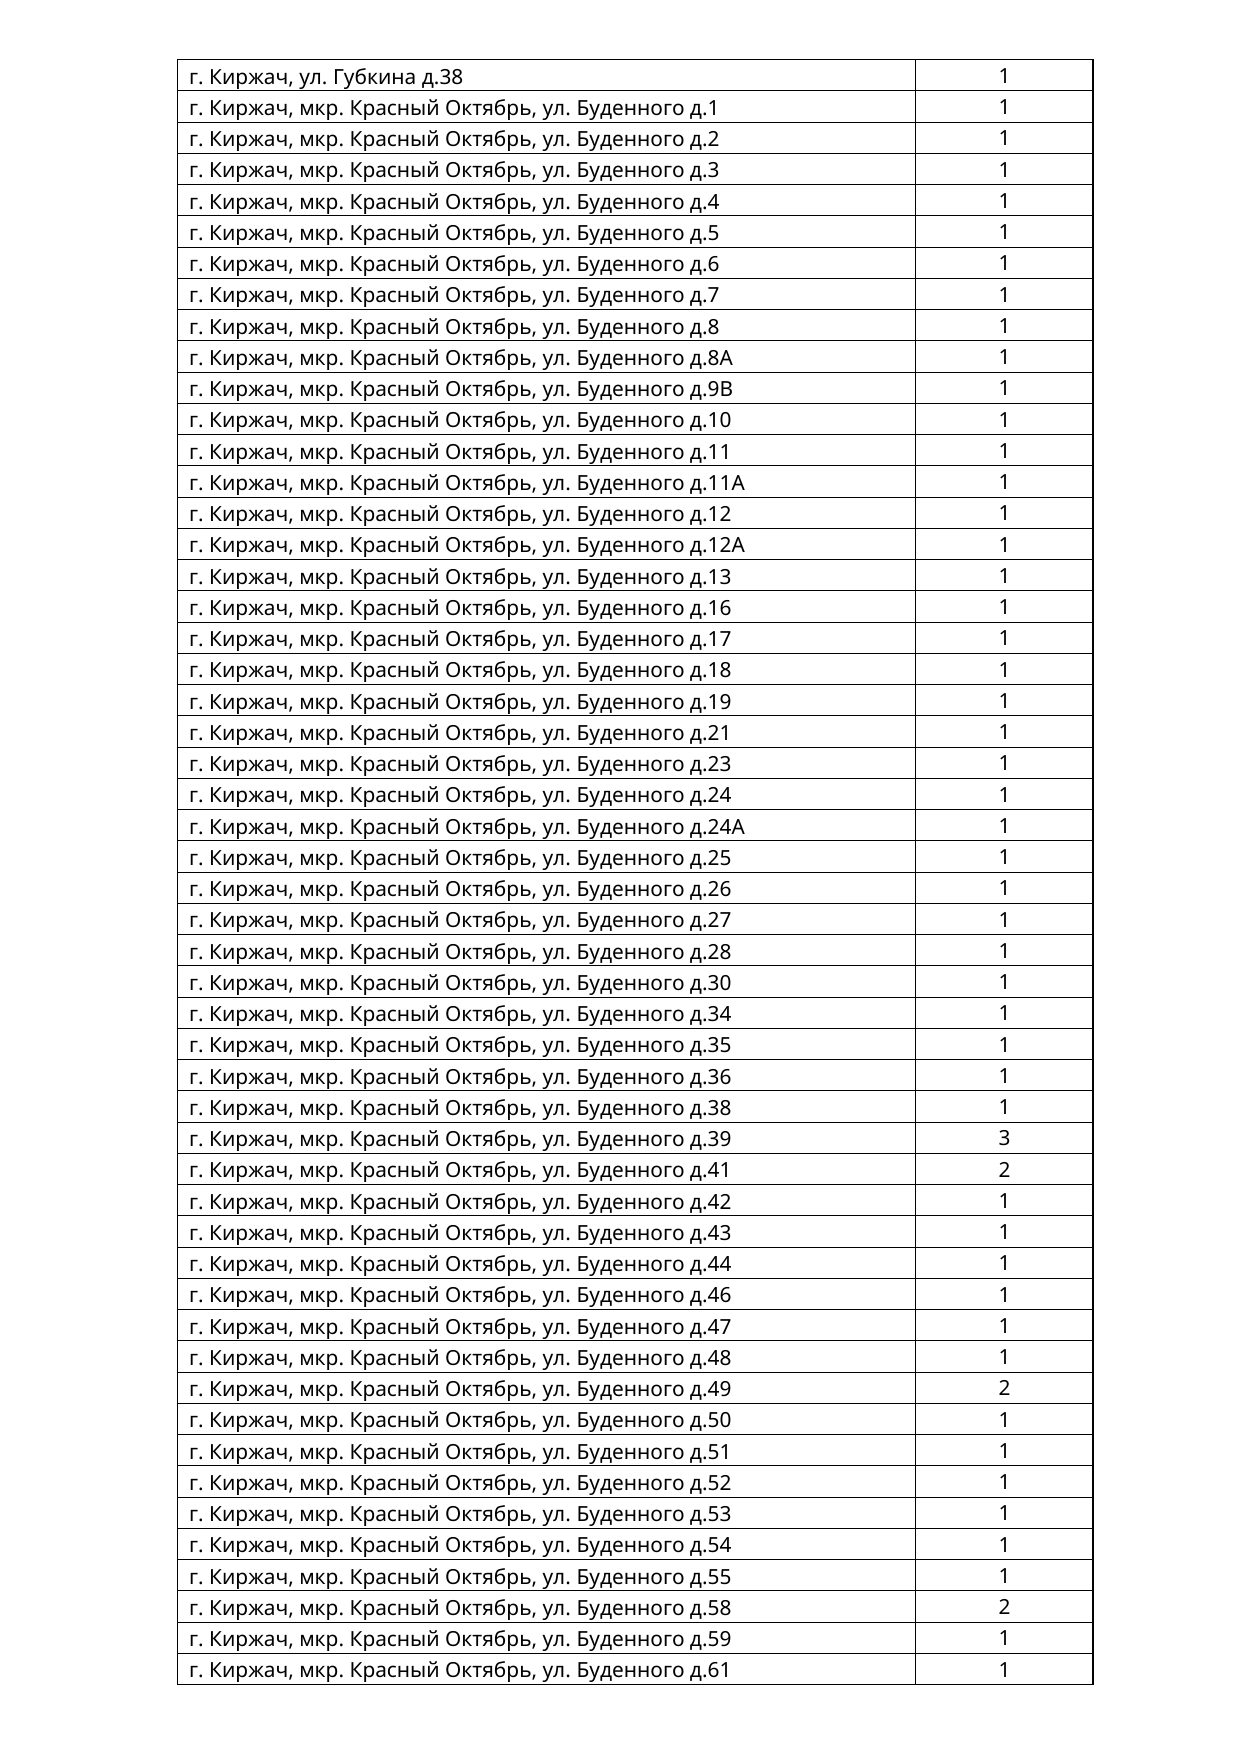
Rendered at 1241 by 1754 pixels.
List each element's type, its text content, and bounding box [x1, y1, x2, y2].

table_cell г. Киржач, мкр. Красный Октябрь, ул. Буденного д.3 [178, 154, 915, 184]
table_cell 2 [916, 1154, 1092, 1184]
table_cell г. Киржач, мкр. Красный Октябрь, ул. Буденного д.35 [178, 1029, 915, 1059]
table_cell 1 [916, 1029, 1092, 1059]
table_cell г. Киржач, мкр. Красный Октябрь, ул. Буденного д.8А [178, 341, 915, 372]
table_cell г. Киржач, мкр. Красный Октябрь, ул. Буденного д.17 [178, 623, 915, 653]
table_cell 1 [916, 1310, 1092, 1340]
table_cell 1 [916, 1623, 1092, 1653]
table_cell г. Киржач, мкр. Красный Октябрь, ул. Буденного д.59 [178, 1623, 915, 1653]
table_cell г. Киржач, мкр. Красный Октябрь, ул. Буденного д.50 [178, 1404, 915, 1434]
table_cell г. Киржач, мкр. Красный Октябрь, ул. Буденного д.12 [178, 498, 915, 528]
table_cell 1 [916, 1498, 1092, 1528]
table_cell г. Киржач, мкр. Красный Октябрь, ул. Буденного д.61 [178, 1654, 915, 1684]
table_cell 1 [916, 1216, 1092, 1247]
table_cell 1 [916, 748, 1092, 778]
table_cell 1 [916, 435, 1092, 465]
table_cell г. Киржач, мкр. Красный Октябрь, ул. Буденного д.38 [178, 1091, 915, 1122]
table_cell г. Киржач, мкр. Красный Октябрь, ул. Буденного д.19 [178, 685, 915, 715]
table_cell г. Киржач, мкр. Красный Октябрь, ул. Буденного д.24 [178, 779, 915, 809]
table_cell 1 [916, 1248, 1092, 1278]
table_cell 1 [916, 279, 1092, 309]
table_cell г. Киржач, мкр. Красный Октябрь, ул. Буденного д.16 [178, 591, 915, 622]
table_cell г. Киржач, мкр. Красный Октябрь, ул. Буденного д.4 [178, 185, 915, 215]
table_cell 1 [916, 779, 1092, 809]
table_cell 1 [916, 810, 1092, 840]
table_cell г. Киржач, мкр. Красный Октябрь, ул. Буденного д.27 [178, 904, 915, 934]
table_cell 1 [916, 1466, 1092, 1497]
table_cell г. Киржач, мкр. Красный Октябрь, ул. Буденного д.55 [178, 1560, 915, 1590]
table_cell г. Киржач, мкр. Красный Октябрь, ул. Буденного д.28 [178, 935, 915, 965]
table_cell г. Киржач, мкр. Красный Октябрь, ул. Буденного д.13 [178, 560, 915, 590]
table_cell 1 [916, 91, 1092, 122]
table_cell г. Киржач, мкр. Красный Октябрь, ул. Буденного д.2 [178, 123, 915, 153]
table_cell г. Киржач, мкр. Красный Октябрь, ул. Буденного д.21 [178, 716, 915, 747]
table_cell 1 [916, 560, 1092, 590]
table_cell 1 [916, 1341, 1092, 1372]
table_cell г. Киржач, мкр. Красный Октябрь, ул. Буденного д.58 [178, 1591, 915, 1622]
table_cell 1 [916, 841, 1092, 872]
table_cell г. Киржач, мкр. Красный Октябрь, ул. Буденного д.10 [178, 404, 915, 434]
table_cell 1 [916, 935, 1092, 965]
table_cell г. Киржач, мкр. Красный Октябрь, ул. Буденного д.34 [178, 998, 915, 1028]
table_cell г. Киржач, мкр. Красный Октябрь, ул. Буденного д.39 [178, 1123, 915, 1153]
table_cell 1 [916, 1060, 1092, 1090]
table_cell 2 [916, 1373, 1092, 1403]
table_cell 1 [916, 154, 1092, 184]
table_cell г. Киржач, мкр. Красный Октябрь, ул. Буденного д.54 [178, 1529, 915, 1559]
table_cell 1 [916, 498, 1092, 528]
table_cell г. Киржач, мкр. Красный Октябрь, ул. Буденного д.53 [178, 1498, 915, 1528]
table_cell 1 [916, 341, 1092, 372]
table_cell 1 [916, 591, 1092, 622]
table_cell г. Киржач, мкр. Красный Октябрь, ул. Буденного д.11 [178, 435, 915, 465]
table_cell г. Киржач, мкр. Красный Октябрь, ул. Буденного д.41 [178, 1154, 915, 1184]
table_cell 1 [916, 466, 1092, 497]
table_cell 1 [916, 966, 1092, 997]
table_cell 1 [916, 60, 1092, 90]
table_cell г. Киржач, мкр. Красный Октябрь, ул. Буденного д.26 [178, 873, 915, 903]
table_cell 1 [916, 904, 1092, 934]
table_cell 1 [916, 1435, 1092, 1465]
table_cell г. Киржач, мкр. Красный Октябрь, ул. Буденного д.25 [178, 841, 915, 872]
table_cell 3 [916, 1123, 1092, 1153]
table_cell г. Киржач, мкр. Красный Октябрь, ул. Буденного д.9В [178, 373, 915, 403]
table_cell г. Киржач, мкр. Красный Октябрь, ул. Буденного д.11А [178, 466, 915, 497]
table_cell 1 [916, 373, 1092, 403]
table_cell г. Киржач, мкр. Красный Октябрь, ул. Буденного д.48 [178, 1341, 915, 1372]
table_cell г. Киржач, мкр. Красный Октябрь, ул. Буденного д.1 [178, 91, 915, 122]
table_cell г. Киржач, мкр. Красный Октябрь, ул. Буденного д.12А [178, 529, 915, 559]
table_cell г. Киржач, мкр. Красный Октябрь, ул. Буденного д.42 [178, 1185, 915, 1215]
table_cell г. Киржач, мкр. Красный Октябрь, ул. Буденного д.18 [178, 654, 915, 684]
table_cell г. Киржач, мкр. Красный Октябрь, ул. Буденного д.44 [178, 1248, 915, 1278]
table_cell 1 [916, 1279, 1092, 1309]
table_cell 1 [916, 185, 1092, 215]
table_cell г. Киржач, мкр. Красный Октябрь, ул. Буденного д.30 [178, 966, 915, 997]
table_cell 1 [916, 1529, 1092, 1559]
table_cell 1 [916, 1654, 1092, 1684]
table_cell 2 [916, 1591, 1092, 1622]
table_cell 1 [916, 404, 1092, 434]
table_cell г. Киржач, мкр. Красный Октябрь, ул. Буденного д.43 [178, 1216, 915, 1247]
table_cell 1 [916, 1404, 1092, 1434]
table_cell 1 [916, 716, 1092, 747]
table_cell г. Киржач, мкр. Красный Октябрь, ул. Буденного д.8 [178, 310, 915, 340]
table_cell г. Киржач, мкр. Красный Октябрь, ул. Буденного д.6 [178, 248, 915, 278]
table_cell 1 [916, 1185, 1092, 1215]
table_cell г. Киржач, мкр. Красный Октябрь, ул. Буденного д.49 [178, 1373, 915, 1403]
table_cell 1 [916, 654, 1092, 684]
table_cell 1 [916, 685, 1092, 715]
table_cell 1 [916, 529, 1092, 559]
table_cell 1 [916, 123, 1092, 153]
table_cell 1 [916, 998, 1092, 1028]
table_cell г. Киржач, мкр. Красный Октябрь, ул. Буденного д.46 [178, 1279, 915, 1309]
table_cell 1 [916, 1560, 1092, 1590]
table_cell 1 [916, 873, 1092, 903]
table_cell г. Киржач, мкр. Красный Октябрь, ул. Буденного д.23 [178, 748, 915, 778]
table_cell г. Киржач, мкр. Красный Октябрь, ул. Буденного д.36 [178, 1060, 915, 1090]
table_cell г. Киржач, мкр. Красный Октябрь, ул. Буденного д.24А [178, 810, 915, 840]
table_cell 1 [916, 1091, 1092, 1122]
table_cell г. Киржач, мкр. Красный Октябрь, ул. Буденного д.5 [178, 216, 915, 247]
table_cell г. Киржач, мкр. Красный Октябрь, ул. Буденного д.47 [178, 1310, 915, 1340]
table_cell 1 [916, 623, 1092, 653]
table_cell 1 [916, 248, 1092, 278]
table_cell г. Киржач, мкр. Красный Октябрь, ул. Буденного д.52 [178, 1466, 915, 1497]
table_cell г. Киржач, мкр. Красный Октябрь, ул. Буденного д.51 [178, 1435, 915, 1465]
table_cell г. Киржач, ул. Губкина д.38 [178, 60, 915, 90]
table_cell г. Киржач, мкр. Красный Октябрь, ул. Буденного д.7 [178, 279, 915, 309]
table_cell 1 [916, 310, 1092, 340]
table_cell 1 [916, 216, 1092, 247]
